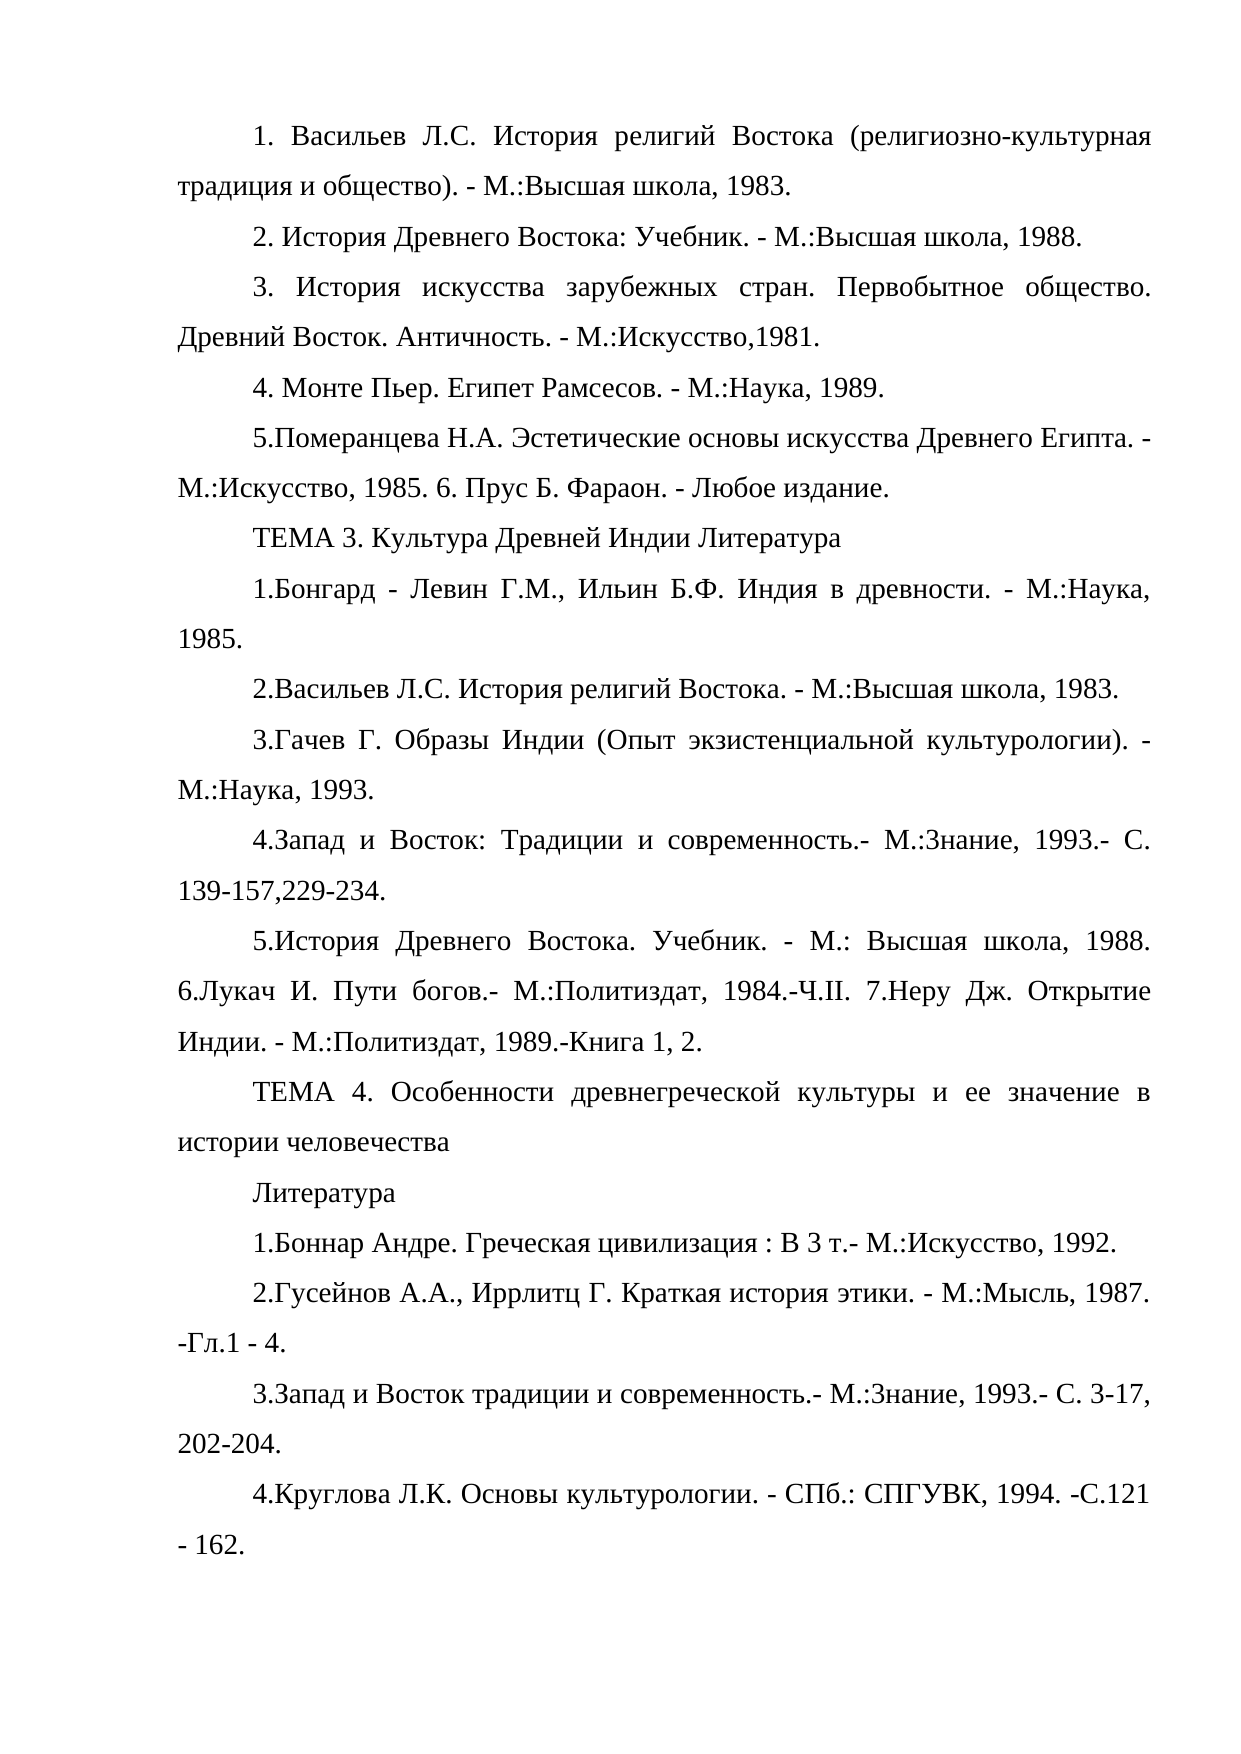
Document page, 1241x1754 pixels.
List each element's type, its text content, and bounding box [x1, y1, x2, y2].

text 2.Васильев Л.С. История религий Востока. - M.:Bыcшaя школа, 1983. [177, 672, 1152, 705]
text ТЕМА 3. Культура Древней Индии Литература [177, 521, 1152, 554]
text 4.Запад и Восток: Традиции и современность.- М.:3нание, 1993.- С. 139-157,229-234. [177, 822, 1152, 906]
text 1. Васильев Л.С. История религий Востока (религиозно-культурная традиция и общество). - М.:Высшая школа, 1983. [177, 118, 1152, 202]
text 3.Запад и Восток традиции и современность.- М.:3нание, 1993.- С. 3-17, 202-204. [177, 1376, 1152, 1460]
text 5.История Древнего Востока. Учебник. - М.: Высшая школа, 1988. 6.Лукач И. Пути богов.- М.:Политиздат, 1984.-Ч.II. 7.Неру Дж. Открытие Индии. - М.:Политиздат, 1989.-Книга 1, 2. [177, 923, 1152, 1057]
text 3.Гачев Г. Обpaзы Индии (Опыт экзистенциальной культурологии). -М.:Наука, 1993. [177, 722, 1152, 806]
text 4.Круглова Л.К. Основы культурологии. - СПб.: СПГУВК, 1994. -С.121 - 162. [177, 1477, 1152, 1560]
text 1.Боннар Андре. Греческая цивилизация : В 3 т.- М.:Искусство, 1992. [177, 1225, 1152, 1258]
text 2.Гусейнов А.A., Иррлитц Г. Краткая история этики. - М.:Мысль, 1987. -Гл.1 - 4. [177, 1275, 1152, 1359]
text 2. История Древнего Востока: Учебник. - М.:Высшая школа, 1988. [177, 219, 1152, 252]
text 1.Бонгард - Левин Г.М., Ильин Б.Ф. Индия в дpeвности. - М.:Наука, 1985. [177, 571, 1152, 655]
text 3. История искусства зарубежных стран. Первобытное общество. Древний Восток. Античность. - М.:Искусство,1981. [177, 269, 1152, 353]
text 4. Монте Пьер. Египет Рамсесов. - М.:Наука, 1989. [177, 370, 1152, 403]
text Литература [177, 1175, 1152, 1208]
text ТЕМА 4. Особенности древнегреческой культуры и ее значение в истории человечества [177, 1074, 1152, 1158]
text 5.Пoмеpанцевa Н.А. Эстетические основы искусства Древнего Египта. -М.:Искусство, 1985. 6. Прус Б. Фараон. - Любое издание. [177, 420, 1152, 504]
